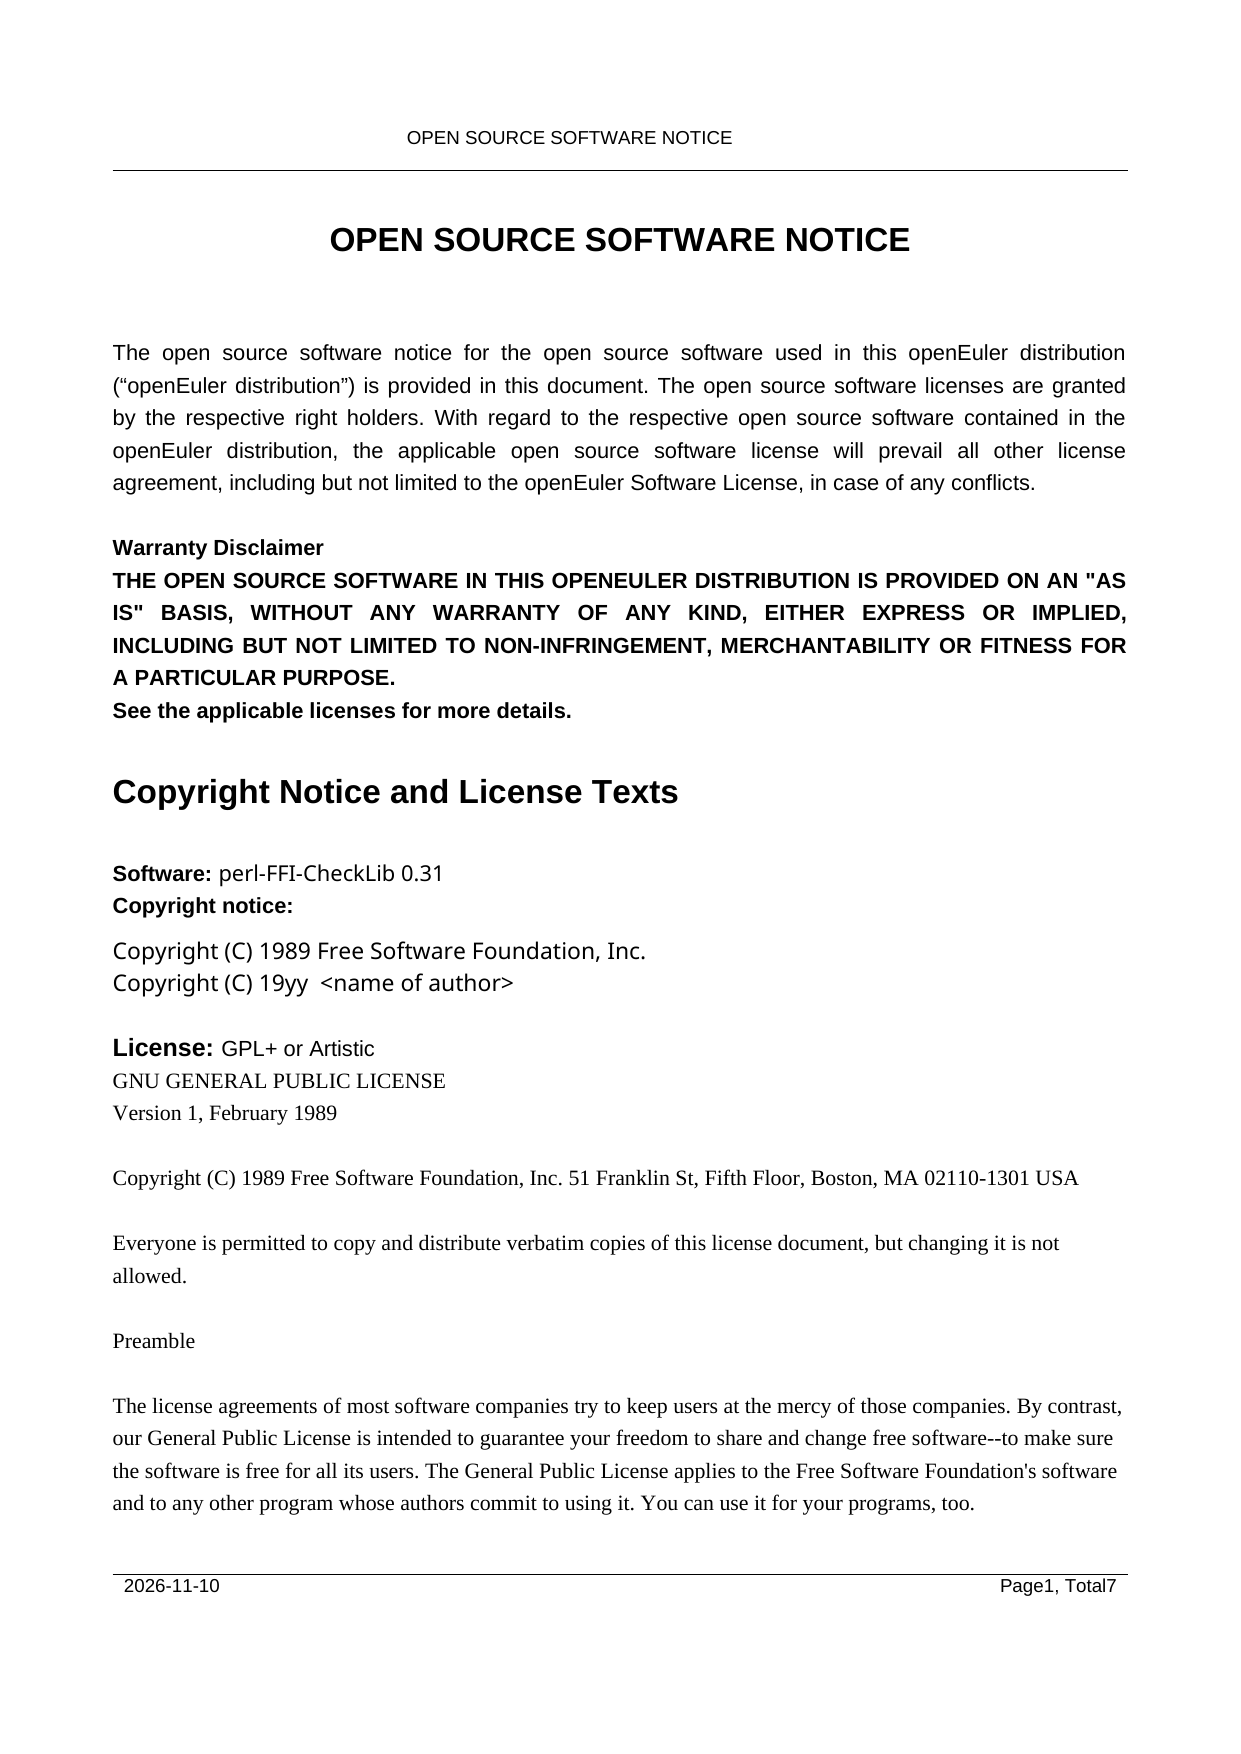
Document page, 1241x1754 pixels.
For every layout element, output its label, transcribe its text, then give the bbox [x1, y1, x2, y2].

text Warranty Disclaimer [112, 531, 1128, 564]
text Copyright Notice and License Texts [112, 759, 1128, 824]
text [112, 1064, 1128, 1519]
text OPEN SOURCE SOFTWARE NOTICE [112, 206, 1128, 271]
text Copyright notice: [112, 889, 1128, 921]
text The open source software notice for the open source software used in this openEuler distribution (“openEuler distribution”) is provided in this document. The open source software licenses are granted by the respective right holders. With regard to the respective open source software contained in the openEuler distribution, the applicable open source software license will prevail all other license agreement, including but not limited to the openEuler Software License, in case of any conflicts. [112, 336, 1128, 499]
text License: GPL+ or Artistic [112, 1031, 1128, 1064]
text THE OPEN SOURCE SOFTWARE IN THIS OPENEULER DISTRIBUTION IS PROVIDED ON AN "AS IS" BASIS, WITHOUT ANY WARRANTY OF ANY KIND, EITHER EXPRESS OR IMPLIED, INCLUDING BUT NOT LIMITED TO NON-INFRINGEMENT, MERCHANTABILITY OR FITNESS FOR A PARTICULAR PURPOSE. See the applicable licenses for more details. [112, 564, 1128, 726]
text Copyright (C) 1989 Free Software Foundation, Inc. Copyright (C) 19yy <name of author> [112, 934, 1128, 1031]
title Software: perl-FFI-CheckLib 0.31 [112, 856, 1128, 889]
